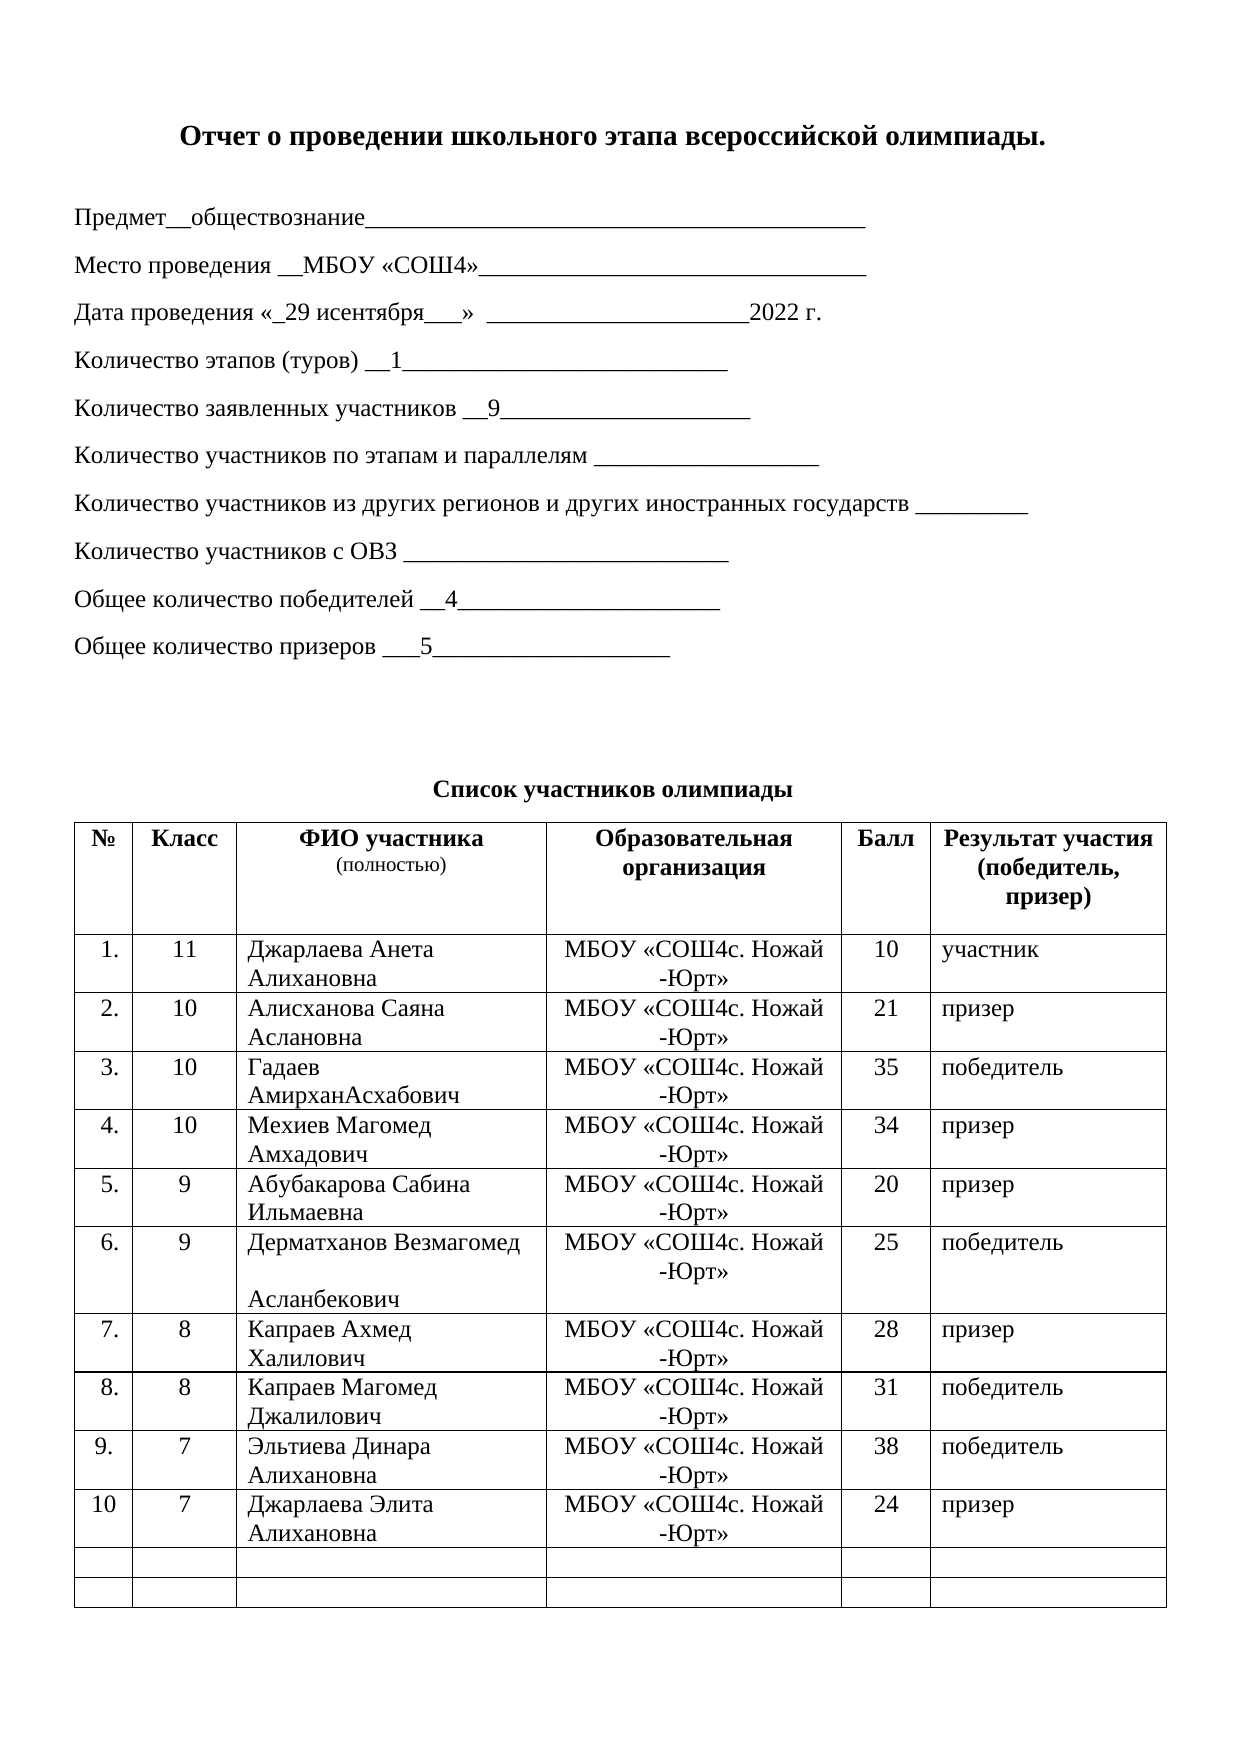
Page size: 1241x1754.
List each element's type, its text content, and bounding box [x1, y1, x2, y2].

table_cell МБОУ «СОШ4с. Ножай -Юрт» [547, 1431, 841, 1488]
table_cell [931, 1548, 1166, 1577]
table_cell 35 [842, 1052, 930, 1109]
table_cell [75, 935, 132, 992]
table_cell победитель [931, 1052, 1166, 1109]
text Количество участников по этапам и параллелям __________________ [74, 441, 1152, 469]
table_cell 28 [842, 1314, 930, 1371]
table_cell Джарлаева Элита Алихановна [237, 1490, 546, 1547]
table_cell 34 [842, 1110, 930, 1168]
table_cell Капраев Ахмед Халилович [237, 1314, 546, 1371]
table_cell 31 [842, 1373, 930, 1430]
table_cell [842, 1548, 930, 1577]
table_cell призер [931, 1490, 1166, 1547]
table_cell победитель [931, 1373, 1166, 1430]
table_cell 11 [133, 935, 236, 992]
text Количество участников из других регионов и других иностранных государств _________ [74, 488, 1152, 517]
table_header ФИО участника (полностью) [237, 823, 546, 933]
table_cell 8 [133, 1314, 236, 1371]
table_cell [547, 1578, 841, 1607]
table_cell [931, 1578, 1166, 1607]
text Количество заявленных участников __9____________________ [74, 393, 1152, 422]
table_cell 9 [133, 1169, 236, 1226]
table_cell [75, 1052, 132, 1109]
table_cell [237, 1548, 546, 1577]
table_cell 7 [133, 1431, 236, 1488]
table_cell 25 [842, 1227, 930, 1313]
table_cell 10 [133, 993, 236, 1051]
table_cell [75, 1169, 132, 1226]
table_cell [237, 1578, 546, 1607]
table_cell 20 [842, 1169, 930, 1226]
text Список участников олимпиады [74, 774, 1152, 803]
table_cell [75, 1314, 132, 1371]
text Место проведения __МБОУ «СОШ4»_______________________________ [74, 250, 1152, 278]
table_cell [75, 993, 132, 1051]
table_cell Мехиев Магомед Амхадович [237, 1110, 546, 1168]
table_cell [75, 1373, 132, 1430]
table_cell Дерматханов Везмагомед Асланбекович [237, 1227, 546, 1313]
text Отчет о проведении школьного этапа всероссийской олимпиады. [74, 118, 1152, 152]
table_header Результат участия (победитель, призер) [931, 823, 1166, 933]
table_cell МБОУ «СОШ4с. Ножай -Юрт» [547, 1314, 841, 1371]
table_cell МБОУ «СОШ4с. Ножай -Юрт» [547, 993, 841, 1051]
table_header Класс [133, 823, 236, 933]
text Общее количество призеров ___5___________________ [74, 631, 1152, 660]
table_cell Эльтиева Динара Алихановна [237, 1431, 546, 1488]
table_cell 10 [75, 1490, 132, 1547]
table_cell [75, 1110, 132, 1168]
table_cell 9 [133, 1227, 236, 1313]
table_cell Абубакарова Сабина Ильмаевна [237, 1169, 546, 1226]
table_cell [75, 1227, 132, 1313]
table_cell МБОУ «СОШ4с. Ножай -Юрт» [547, 1169, 841, 1226]
text Предмет__обществознание________________________________________ [74, 202, 1152, 231]
text Количество участников с ОВЗ __________________________ [74, 536, 1152, 565]
table_cell Джарлаева Анета Алихановна [237, 935, 546, 992]
table_cell победитель [931, 1227, 1166, 1313]
table_cell МБОУ «СОШ4с. Ножай -Юрт» [547, 1110, 841, 1168]
text Общее количество победителей __4_____________________ [74, 584, 1152, 612]
table_cell участник [931, 935, 1166, 992]
table_cell 9. [75, 1431, 132, 1488]
table_cell 10 [842, 935, 930, 992]
text Дата проведения «_29 исентября___» _____________________2022 г. [74, 297, 1152, 326]
table_cell МБОУ «СОШ4с. Ножай -Юрт» [547, 1490, 841, 1547]
table_cell Капраев Магомед Джалилович [237, 1373, 546, 1430]
text Количество этапов (туров) __1__________________________ [74, 345, 1152, 374]
table_cell МБОУ «СОШ4с. Ножай -Юрт» [547, 935, 841, 992]
table_cell МБОУ «СОШ4с. Ножай -Юрт» [547, 1052, 841, 1109]
table_header Балл [842, 823, 930, 933]
table_cell 10 [133, 1052, 236, 1109]
table_cell призер [931, 1314, 1166, 1371]
table_cell [547, 1548, 841, 1577]
table_header № [75, 823, 132, 933]
table_cell Алисханова Саяна Аслановна [237, 993, 546, 1051]
table_cell победитель [931, 1431, 1166, 1488]
table_cell [133, 1548, 236, 1577]
table_cell [133, 1578, 236, 1607]
table_cell [75, 1578, 132, 1607]
table_header Образовательная организация [547, 823, 841, 933]
table_cell 38 [842, 1431, 930, 1488]
table_cell призер [931, 993, 1166, 1051]
table_cell Гадаев АмирханАсхабович [237, 1052, 546, 1109]
table_cell [75, 1548, 132, 1577]
table_cell призер [931, 1169, 1166, 1226]
table_cell 8 [133, 1373, 236, 1430]
table_cell МБОУ «СОШ4с. Ножай -Юрт» [547, 1373, 841, 1430]
table_cell 10 [133, 1110, 236, 1168]
table_cell МБОУ «СОШ4с. Ножай -Юрт» [547, 1227, 841, 1313]
table_cell 24 [842, 1490, 930, 1547]
table_cell призер [931, 1110, 1166, 1168]
table_cell 21 [842, 993, 930, 1051]
table_cell [842, 1578, 930, 1607]
table_cell 7 [133, 1490, 236, 1547]
